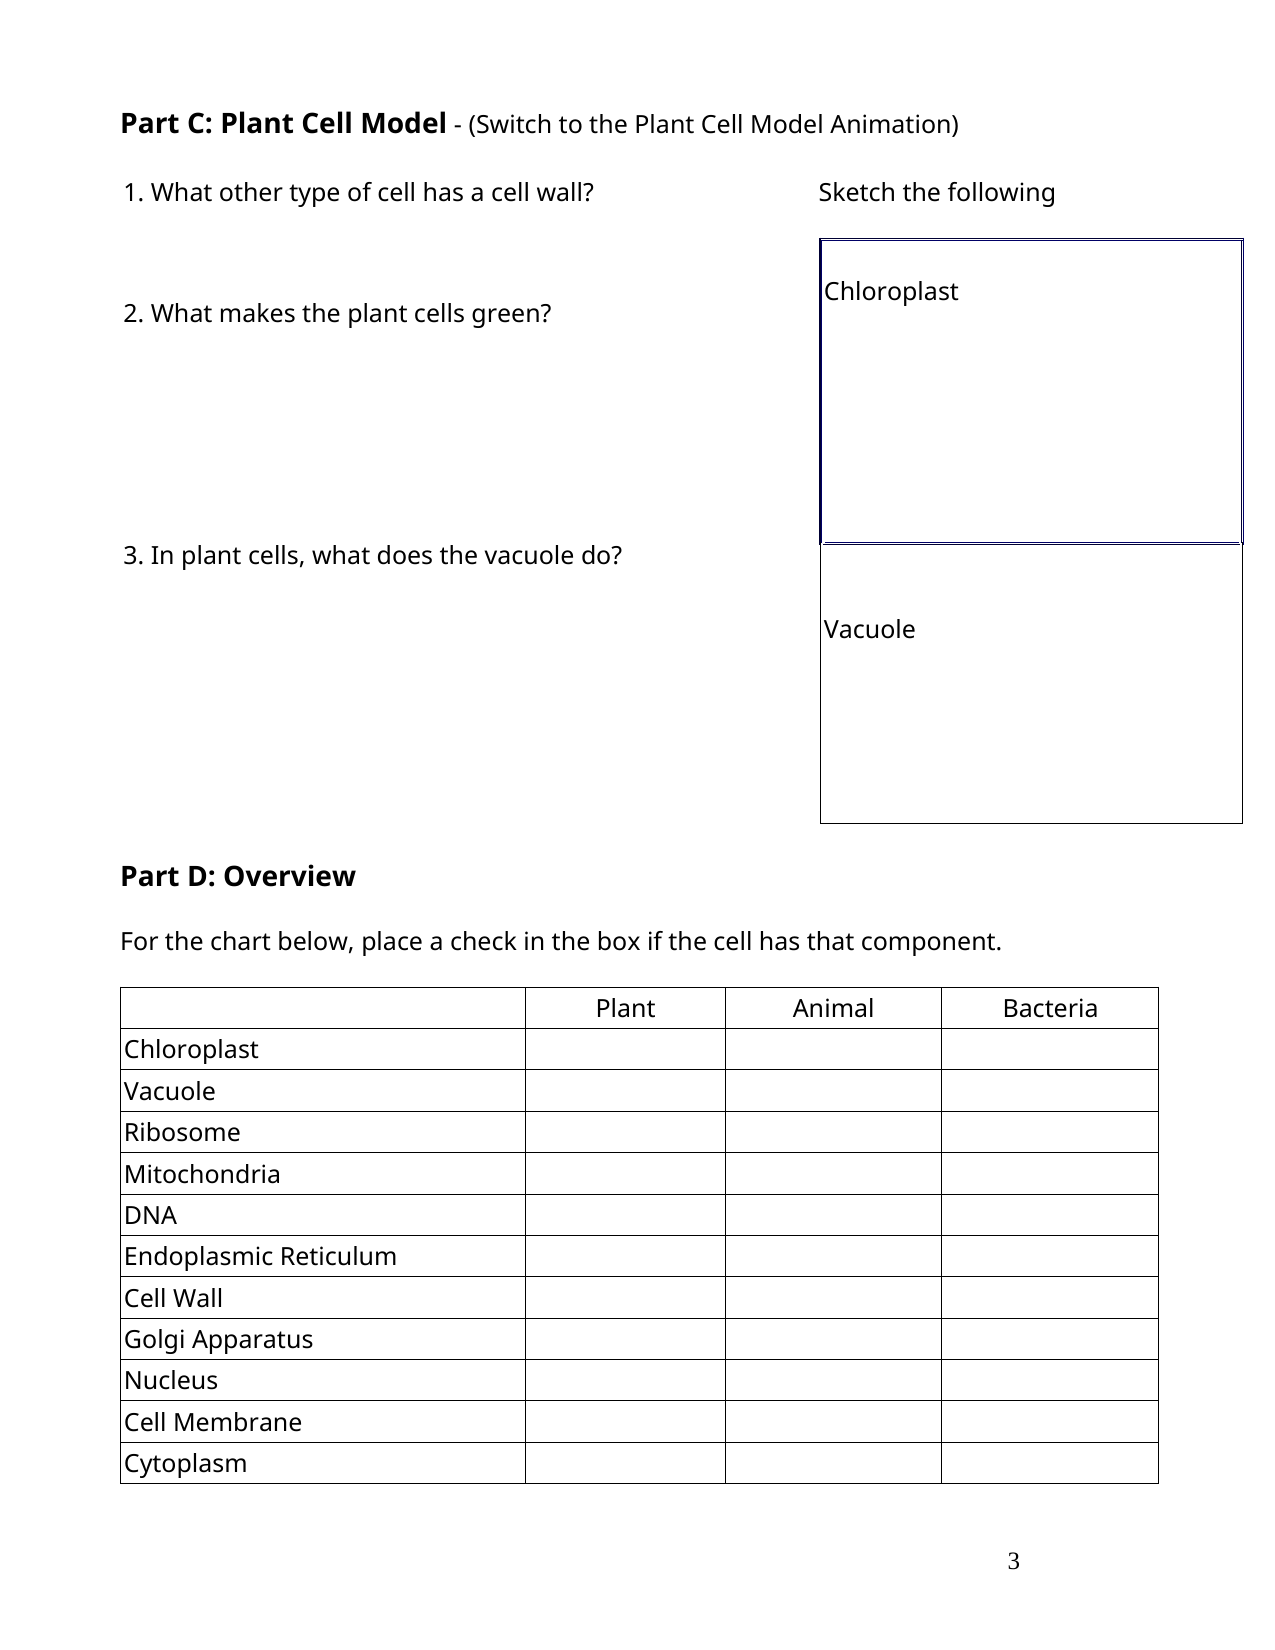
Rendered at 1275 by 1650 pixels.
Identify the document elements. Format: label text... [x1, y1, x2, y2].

table_cell [726, 1401, 941, 1442]
table_cell [942, 1153, 1158, 1193]
table_header 1. What other type of cell has a cell wall? 2. What makes the plant cells green? 3. In plant cells, what does the vacuole do? [120, 171, 815, 827]
table_cell Nucleus [121, 1360, 525, 1400]
table_cell Chloroplast [121, 1029, 525, 1069]
text Part D: Overview [120, 856, 1155, 894]
table_cell [726, 1236, 941, 1276]
table_header Animal [726, 988, 941, 1028]
table_cell [526, 1112, 725, 1152]
table_cell [726, 1277, 941, 1317]
table_cell Cell Wall [121, 1277, 525, 1317]
table_cell [942, 1360, 1158, 1400]
table_cell [526, 1319, 725, 1359]
table_cell [726, 1153, 941, 1193]
table_header Plant [526, 988, 725, 1028]
table_cell [942, 1401, 1158, 1442]
table_header Sketch the following [815, 171, 1245, 827]
table_cell [942, 1443, 1158, 1483]
table_cell [726, 1319, 941, 1359]
table_cell [942, 1070, 1158, 1111]
table_cell [526, 1401, 725, 1442]
text For the chart below, place a check in the box if the cell has that component. [120, 923, 1155, 957]
text Part C: Plant Cell Model - (Switch to the Plant Cell Model Animation) [120, 104, 1155, 142]
table_cell [526, 1443, 725, 1483]
table_cell Vacuole [121, 1070, 525, 1111]
table_cell [942, 1319, 1158, 1359]
table_cell [942, 1029, 1158, 1069]
table_cell [942, 1277, 1158, 1317]
table_cell [726, 1112, 941, 1152]
table_cell Cell Membrane [121, 1401, 525, 1442]
table_cell Endoplasmic Reticulum [121, 1236, 525, 1276]
table_cell [726, 1360, 941, 1400]
table_header [121, 988, 525, 1028]
table_cell [526, 1360, 725, 1400]
table_cell [526, 1236, 725, 1276]
table_cell [942, 1112, 1158, 1152]
table_cell Golgi Apparatus [121, 1319, 525, 1359]
table_cell Cytoplasm [121, 1443, 525, 1483]
table_cell Mitochondria [121, 1153, 525, 1193]
table_cell [526, 1277, 725, 1317]
table_cell [726, 1070, 941, 1111]
table_cell [726, 1443, 941, 1483]
table_cell [526, 1029, 725, 1069]
table_cell [942, 1236, 1158, 1276]
table_cell [526, 1070, 725, 1111]
table_cell [726, 1029, 941, 1069]
table_cell [526, 1153, 725, 1193]
table_cell [526, 1195, 725, 1235]
table_header Bacteria [942, 988, 1158, 1028]
table_cell DNA [121, 1195, 525, 1235]
table_cell [942, 1195, 1158, 1235]
table_cell Ribosome [121, 1112, 525, 1152]
table_cell [726, 1195, 941, 1235]
